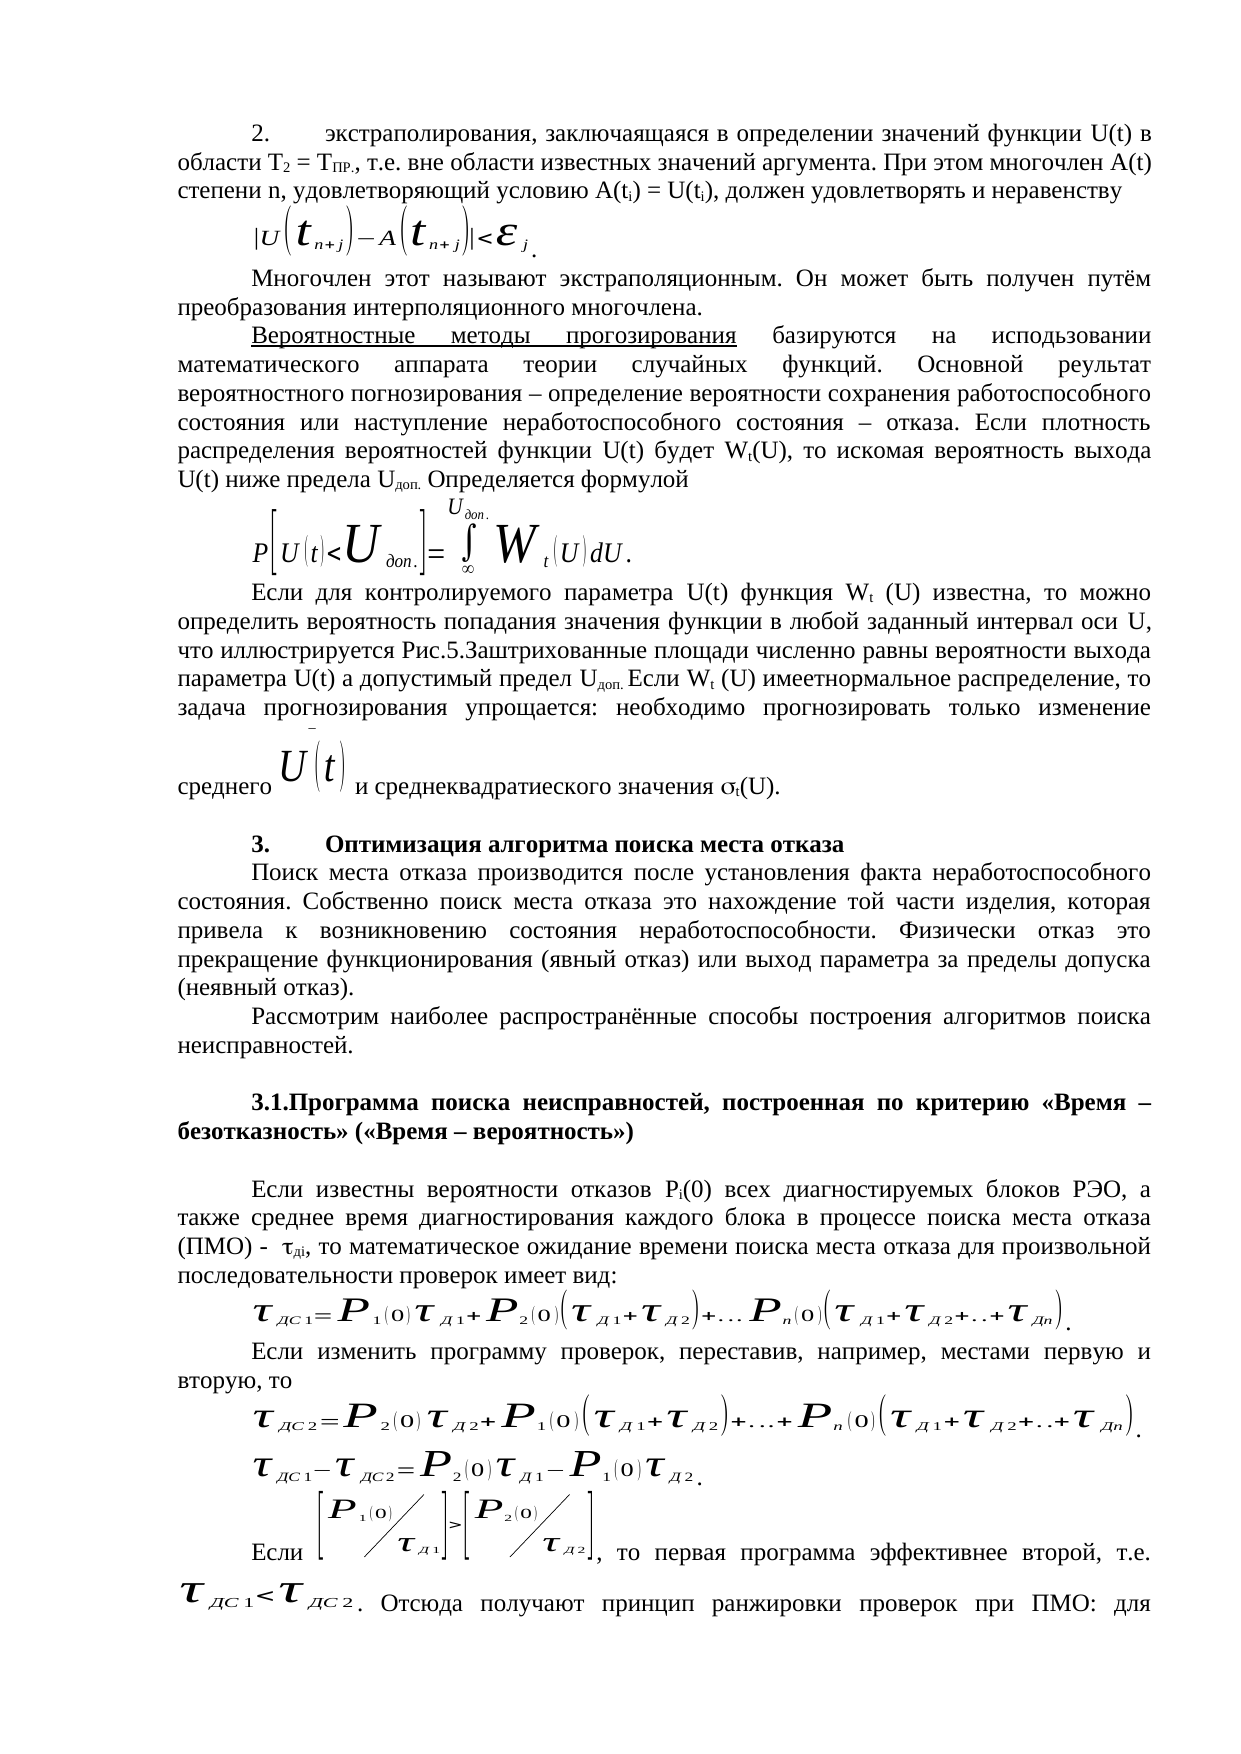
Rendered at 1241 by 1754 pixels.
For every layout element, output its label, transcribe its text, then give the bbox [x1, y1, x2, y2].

text Если известны вероятности отказов Pi(0) всех диагностируемых блоков РЭО, а также среднее время диагностирования каждого блока в процессе поиска места отказа (ПМО) - дi, то математическое ожидание времени поиска места отказа для произвольной последовательности проверок имеет вид: [177, 1174, 1152, 1289]
text . [177, 1394, 1152, 1443]
text 3.1.Программа поиска неисправностей, построенная по критерию «Время – безотказность» («Время – вероятность») [177, 1087, 1152, 1145]
list Оптимизация алгоритма поиска места отказа [177, 829, 1152, 857]
text Многочлен этот называют экстраполяционным. Он может быть получен путём преобразования интерполяционного многочлена. [177, 263, 1152, 320]
text . [177, 1289, 1152, 1336]
text Если изменить программу проверок, переставив, например, местами первую и вторую, то [177, 1336, 1152, 1394]
text Вероятностные методы прогозирования базируются на исподьзовании математического аппарата теории случайных функций. Основной реультат вероятностного погнозирования – определение вероятности сохранения работоспособного состояния или наступление неработоспособного состояния – отказа. Если плотность распределения вероятностей функции U(t) будет Wt(U), то искомая вероятность выхода U(t) ниже предела Uдоп. Определяется формулой [177, 320, 1152, 493]
text . [177, 204, 1152, 263]
list экстраполирования, заключаящаяся в определении значений функции U(t) в области Т2 = ТПР., т.е. вне области известных значений аргумента. При этом многочлен A(t) степени n, удовлетворяющий условию A(ti) = U(ti), должен удовлетворять и неравенству [177, 118, 1152, 204]
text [177, 1491, 1152, 1617]
text Если для контролируемого параметра U(t) функция Wt (U) известна, то можно определить вероятность попадания значения функции в любой заданный интервал оси U, что иллюстрируется Рис.5.Заштрихованные площади численно равны вероятности выхода параметра U(t) а допустимый предел Uдоп. Если Wt (U) имеетнормальное распределение, то задача прогнозирования упрощается: необходимо прогнозировать только изменение среднего и среднеквадратиеского значения t(U). [177, 577, 1152, 800]
text . [177, 1443, 1152, 1491]
text Поиск места отказа производится после установления факта неработоспособного состояния. Собственно поиск места отказа это нахождение той части изделия, которая привела к возникновению состояния неработоспособности. Физически отказ это прекращение функционирования (явный отказ) или выход параметра за пределы допуска (неявный отказ). [177, 857, 1152, 1001]
text Рассмотрим наиболее распространённые способы построения алгоритмов поиска неисправностей. [177, 1001, 1152, 1059]
